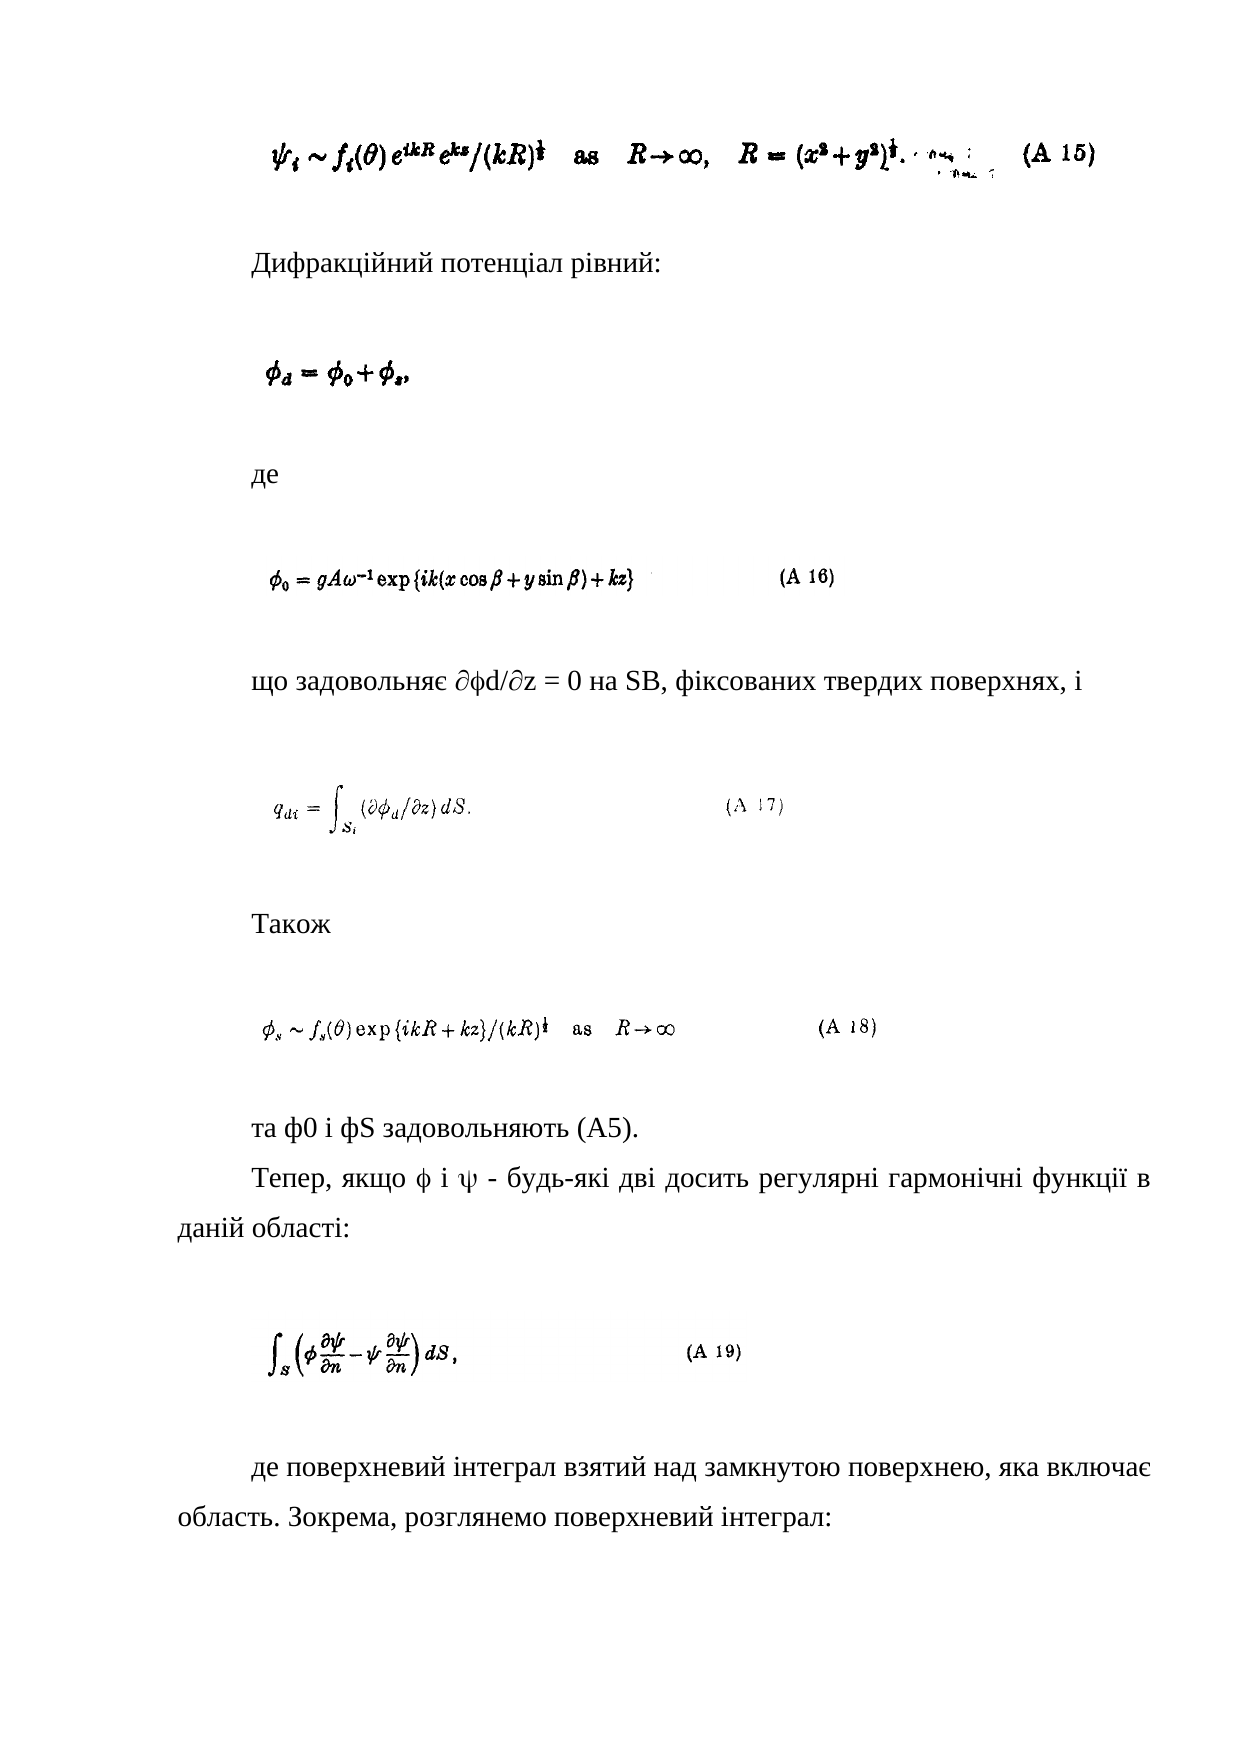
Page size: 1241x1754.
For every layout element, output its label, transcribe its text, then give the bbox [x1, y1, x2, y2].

text Також [177, 906, 1152, 939]
picture [251, 556, 845, 596]
picture [251, 763, 789, 839]
picture [251, 118, 1116, 178]
text де поверхневий інтеграл взятий над замкнутою поверхнею, яка включає область. Зокрема, розглянемо поверхневий інтеграл: [177, 1449, 1152, 1532]
picture [251, 1311, 747, 1382]
text Дифракційний потенціал рівний: [177, 245, 1152, 278]
text де [177, 456, 1152, 490]
text та ф0 і фS задовольняють (А5). [177, 1110, 1152, 1143]
picture [251, 1006, 884, 1043]
text Тепер, якщо і - будь-які дві досить регулярні гармонічні функції в даній області: [177, 1160, 1152, 1244]
picture [251, 345, 416, 389]
text що задовольняє d/z = 0 на SB, фіксованих твердих поверхнях, і [177, 663, 1152, 697]
